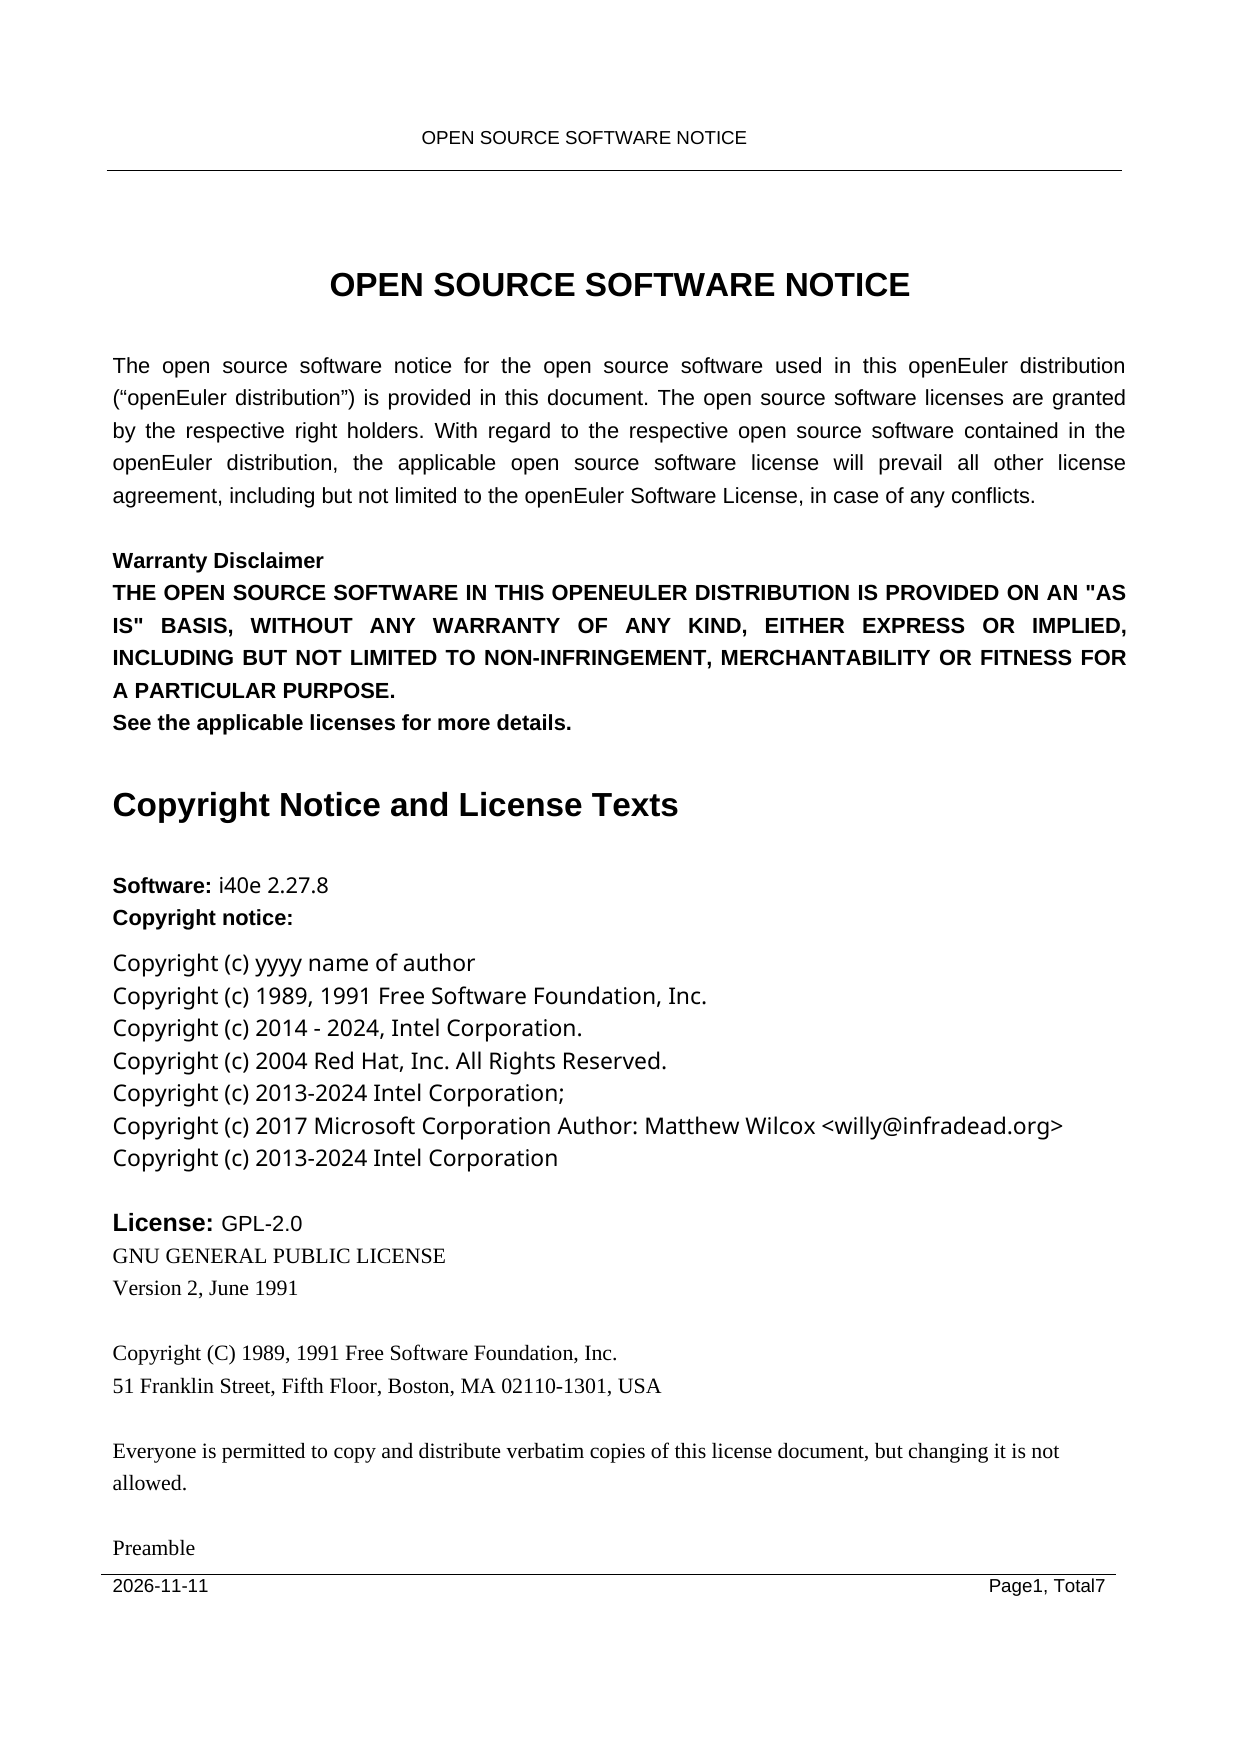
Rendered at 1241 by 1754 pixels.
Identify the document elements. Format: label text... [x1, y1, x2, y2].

text OPEN SOURCE SOFTWARE NOTICE [112, 251, 1128, 316]
text Warranty Disclaimer [112, 544, 1128, 576]
title Software: i40e 2.27.8 [112, 869, 1128, 901]
text License: GPL-2.0 [112, 1207, 1128, 1239]
text The open source software notice for the open source software used in this openEuler distribution (“openEuler distribution”) is provided in this document. The open source software licenses are granted by the respective right holders. With regard to the respective open source software contained in the openEuler distribution, the applicable open source software license will prevail all other license agreement, including but not limited to the openEuler Software License, in case of any conflicts. [112, 349, 1128, 511]
text Copyright (c) yyyy name of author Copyright (c) 1989, 1991 Free Software Foundation, Inc. Copyright (c) 2014 - 2024, Intel Corporation. Copyright (c) 2004 Red Hat, Inc. All Rights Reserved. Copyright (c) 2013-2024 Intel Corporation; Copyright (c) 2017 Microsoft Corporation Author: Matthew Wilcox <willy@infradead.org> Copyright (c) 2013-2024 Intel Corporation [112, 947, 1128, 1207]
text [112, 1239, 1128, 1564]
text Copyright Notice and License Texts [112, 771, 1128, 836]
text THE OPEN SOURCE SOFTWARE IN THIS OPENEULER DISTRIBUTION IS PROVIDED ON AN "AS IS" BASIS, WITHOUT ANY WARRANTY OF ANY KIND, EITHER EXPRESS OR IMPLIED, INCLUDING BUT NOT LIMITED TO NON-INFRINGEMENT, MERCHANTABILITY OR FITNESS FOR A PARTICULAR PURPOSE. See the applicable licenses for more details. [112, 576, 1128, 739]
text Copyright notice: [112, 901, 1128, 934]
